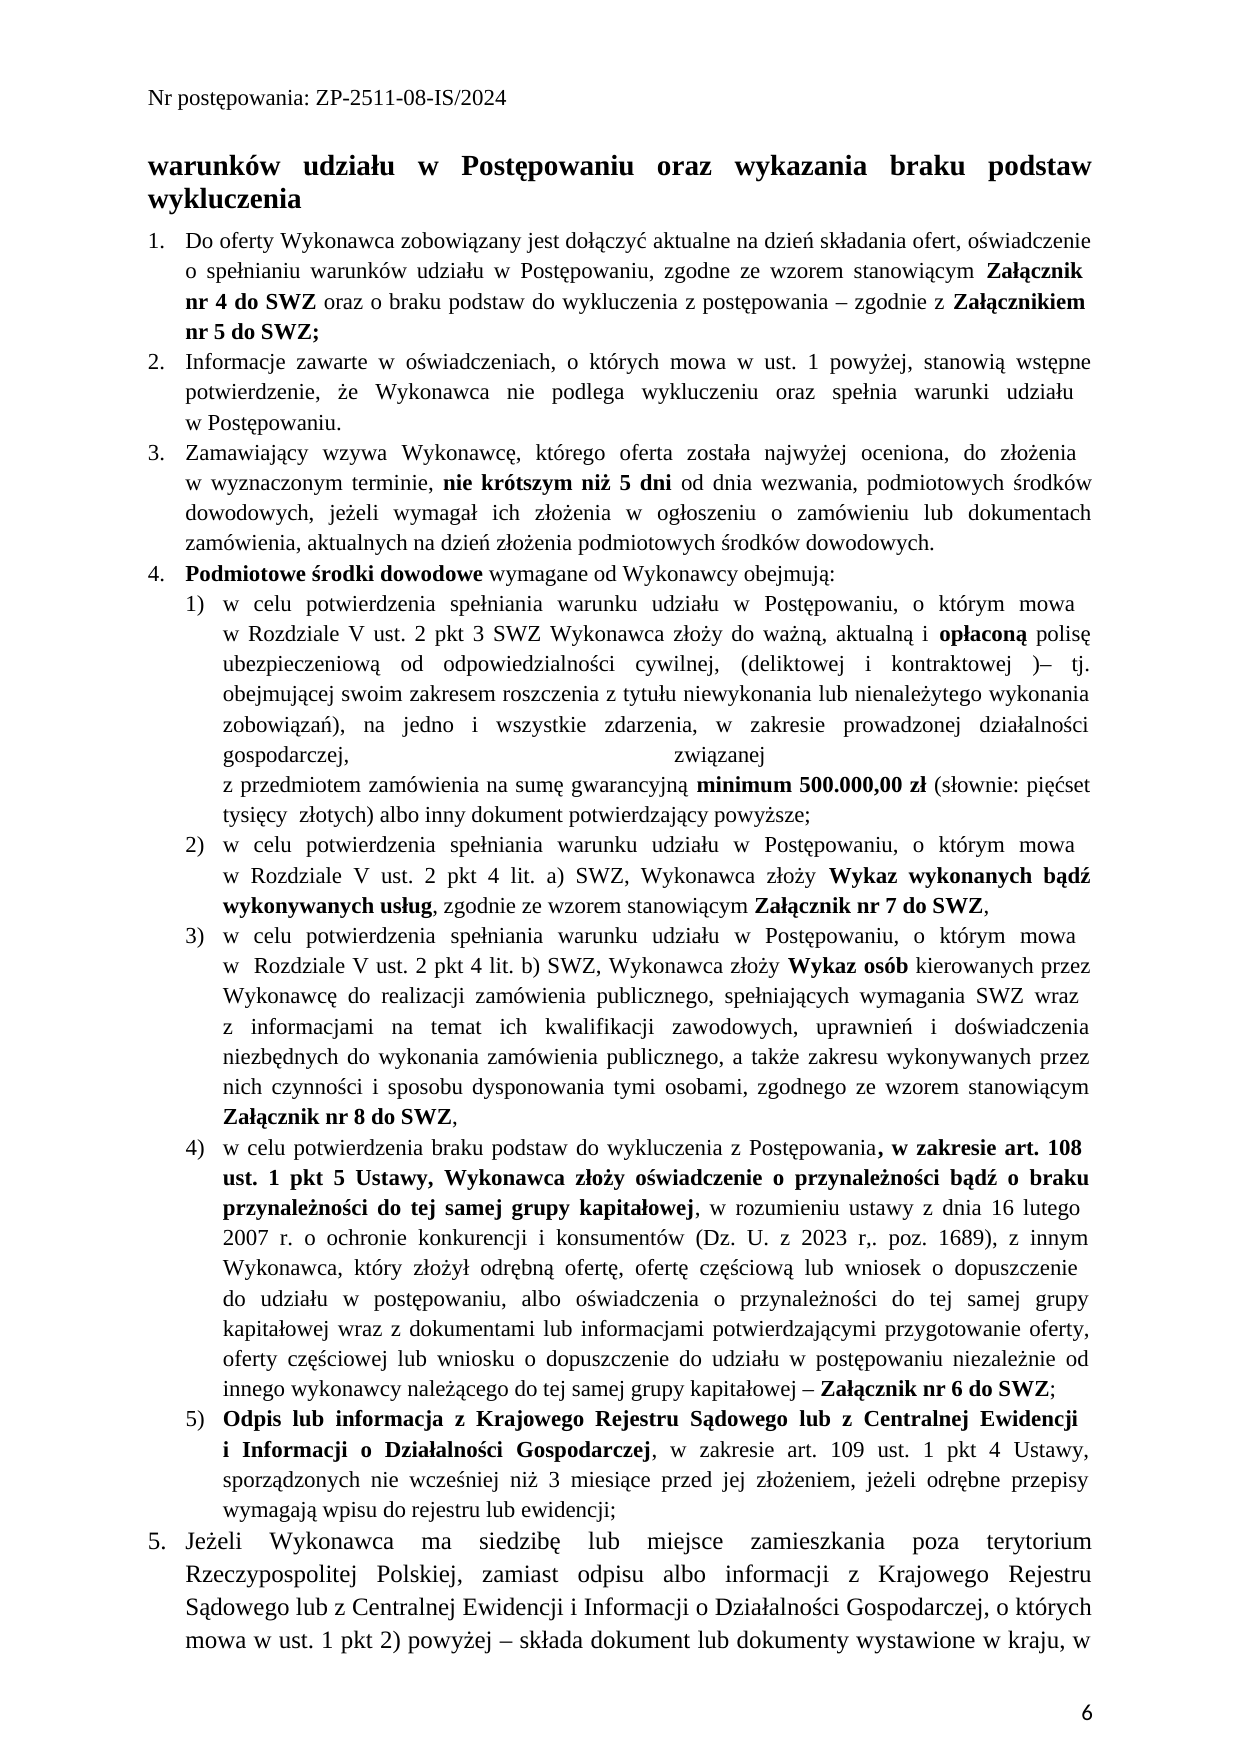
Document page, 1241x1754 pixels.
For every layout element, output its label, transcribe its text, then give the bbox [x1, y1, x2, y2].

list w celu potwierdzenia spełniania warunku udziału w Postępowaniu, o którym mowa w Rozdziale V ust. 2 pkt 4 lit. a) SWZ, Wykonawca złoży Wykaz wykonanych bądź wykonywanych usług, zgodnie ze wzorem stanowiącym Załącznik nr 7 do SWZ, [185, 831, 1091, 918]
list Informacje zawarte w oświadczeniach, o których mowa w ust. 1 powyżej, stanowią wstępne potwierdzenie, że Wykonawca nie podlega wykluczeniu oraz spełnia warunki udziału w Postępowaniu. [148, 348, 1093, 435]
list Odpis lub informacja z Krajowego Rejestru Sądowego lub z Centralnej Ewidencji i Informacji o Działalności Gospodarczej, w zakresie art. 109 ust. 1 pkt 4 Ustawy, sporządzonych nie wcześniej niż 3 miesiące przed jej złożeniem, jeżeli odrębne przepisy wymagają wpisu do rejestru lub ewidencji; [185, 1405, 1091, 1522]
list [148, 1526, 1093, 1654]
list w celu potwierdzenia spełniania warunku udziału w Postępowaniu, o którym mowa w Rozdziale V ust. 2 pkt 4 lit. b) SWZ, Wykonawca złoży Wykaz osób kierowanych przez Wykonawcę do realizacji zamówienia publicznego, spełniających wymagania SWZ wraz z informacjami na temat ich kwalifikacji zawodowych, uprawnień i doświadczenia niezbędnych do wykonania zamówienia publicznego, a także zakresu wykonywanych przez nich czynności i sposobu dysponowania tymi osobami, zgodnego ze wzorem stanowiącym Załącznik nr 8 do SWZ, [185, 922, 1091, 1130]
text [148, 148, 1093, 215]
list Zamawiający wzywa Wykonawcę, którego oferta została najwyżej oceniona, do złożenia w wyznaczonym terminie, nie krótszym niż 5 dni od dnia wezwania, podmiotowych środków dowodowych, jeżeli wymagał ich złożenia w ogłoszeniu o zamówieniu lub dokumentach zamówienia, aktualnych na dzień złożenia podmiotowych środków dowodowych. [148, 439, 1093, 556]
list Do oferty Wykonawca zobowiązany jest dołączyć aktualne na dzień składania ofert, oświadczenie o spełnianiu warunków udziału w Postępowaniu, zgodne ze wzorem stanowiącym Załącznik nr 4 do SWZ oraz o braku podstaw do wykluczenia z postępowania – zgodnie z Załącznikiem nr 5 do SWZ; [148, 227, 1093, 344]
list w celu potwierdzenia spełniania warunku udziału w Postępowaniu, o którym mowa w Rozdziale V ust. 2 pkt 3 SWZ Wykonawca złoży do ważną, aktualną i opłaconą polisę ubezpieczeniową od odpowiedzialności cywilnej, (deliktowej i kontraktowej )– tj. obejmującej swoim zakresem roszczenia z tytułu niewykonania lub nienależytego wykonania zobowiązań), na jedno i wszystkie zdarzenia, w zakresie prowadzonej działalności gospodarczej, związanej z przedmiotem zamówienia na sumę gwarancyjną minimum 500.000,00 zł (słownie: pięćset tysięcy złotych) albo inny dokument potwierdzający powyższe; [185, 590, 1091, 828]
list w celu potwierdzenia braku podstaw do wykluczenia z Postępowania, w zakresie art. 108 ust. 1 pkt 5 Ustawy, Wykonawca złoży oświadczenie o przynależności bądź o braku przynależności do tej samej grupy kapitałowej, w rozumieniu ustawy z dnia 16 lutego 2007 r. o ochronie konkurencji i konsumentów (Dz. U. z 2023 r,. poz. 1689), z innym Wykonawca, który złożył odrębną ofertę, ofertę częściową lub wniosek o dopuszczenie do udziału w postępowaniu, albo oświadczenia o przynależności do tej samej grupy kapitałowej wraz z dokumentami lub informacjami potwierdzającymi przygotowanie oferty, oferty częściowej lub wniosku o dopuszczenie do udziału w postępowaniu niezależnie od innego wykonawcy należącego do tej samej grupy kapitałowej – Załącznik nr 6 do SWZ; [185, 1133, 1091, 1402]
list Podmiotowe środki dowodowe wymagane od Wykonawcy obejmują: [148, 559, 1093, 586]
